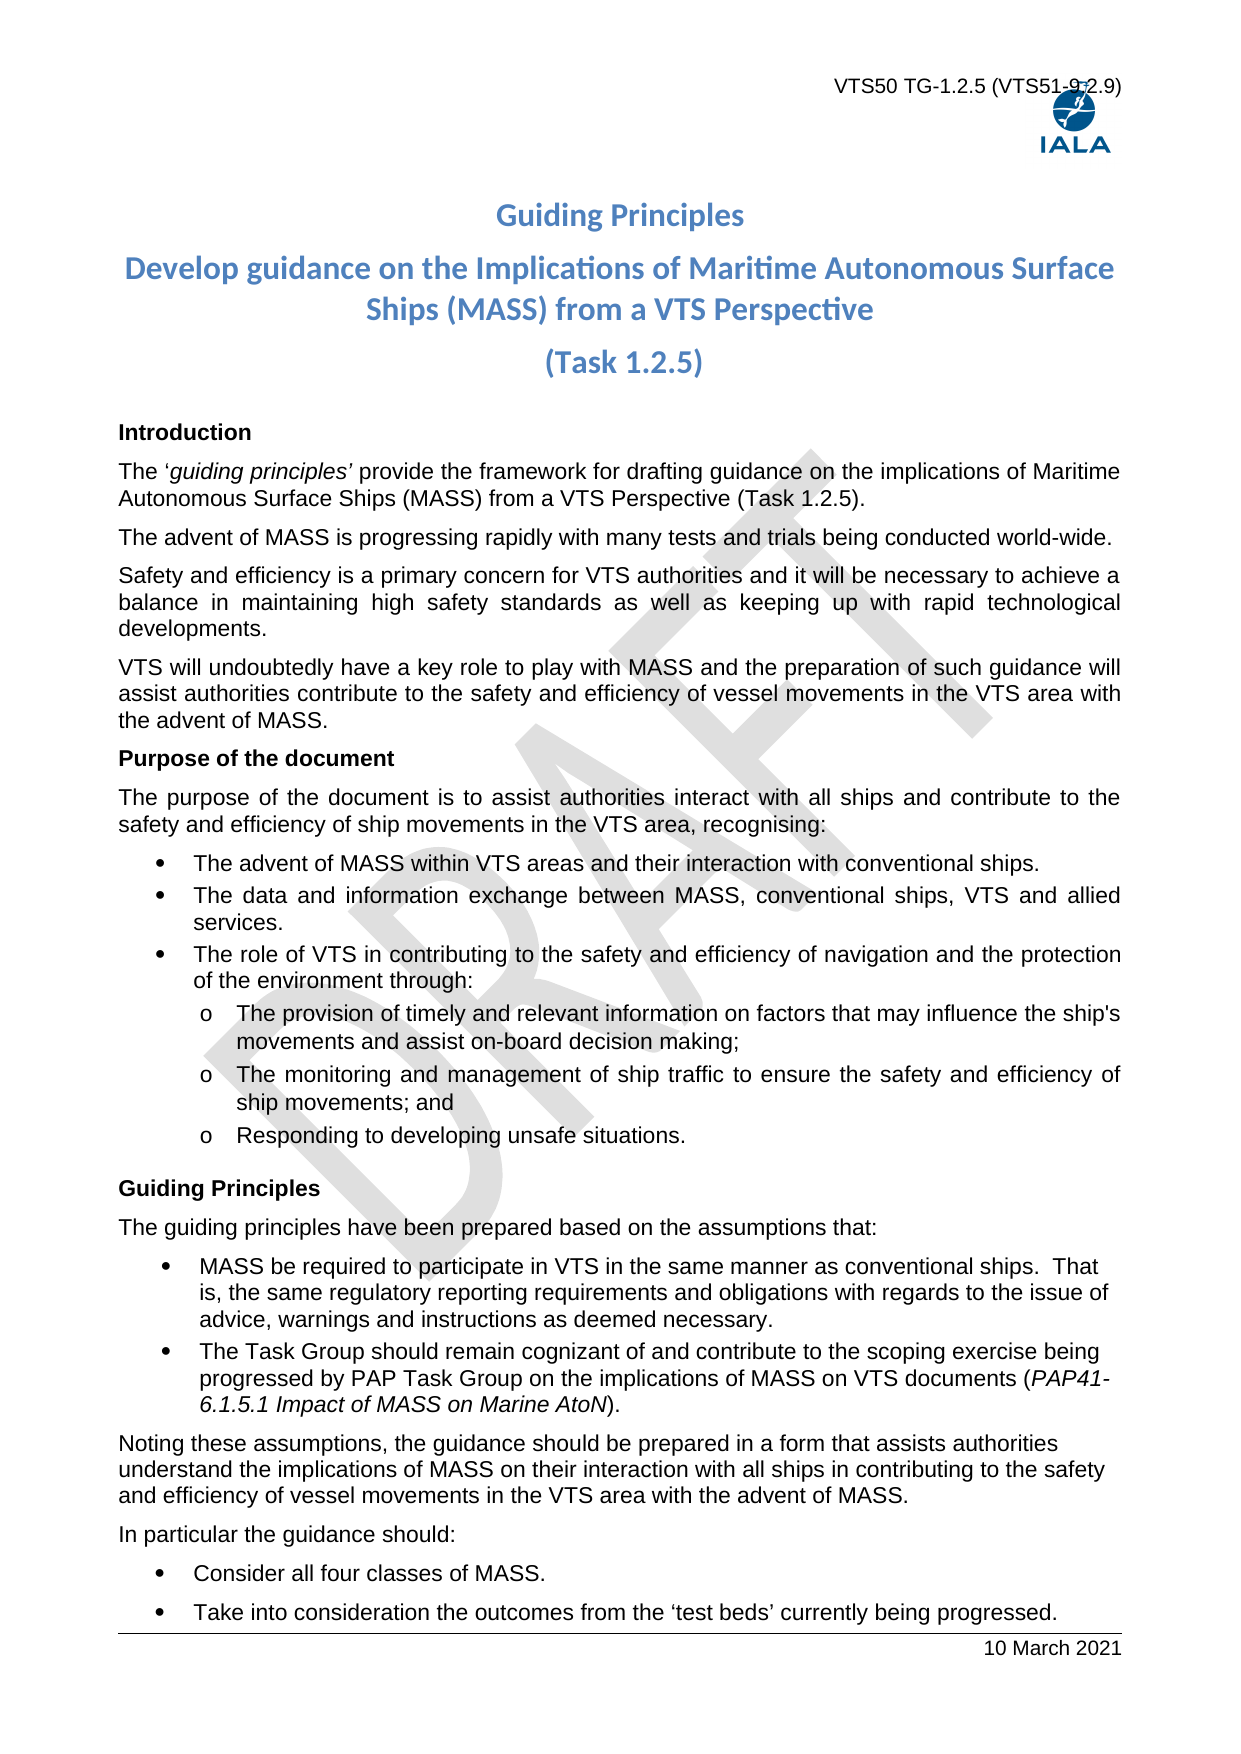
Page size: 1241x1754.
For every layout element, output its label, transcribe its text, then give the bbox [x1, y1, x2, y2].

list The advent of MASS within VTS areas and their interaction with conventional ships. [156, 849, 1122, 876]
text Introduction [118, 419, 1122, 446]
text Guiding Principles [118, 123, 1122, 235]
text VTS will undoubtedly have a key role to play with MASS and the preparation of such guidance will assist authorities contribute to the safety and efficiency of vessel movements in the VTS area with the advent of MASS. [118, 654, 1122, 733]
text Safety and efficiency is a primary concern for VTS authorities and it will be necessary to achieve a balance in maintaining high safety standards as well as keeping up with rapid technological developments. [118, 562, 1122, 641]
text The advent of MASS is progressing rapidly with many tests and trials being conducted world-wide. [118, 523, 1122, 550]
list Responding to developing unsafe situations. [199, 1122, 1122, 1150]
text The purpose of the document is to assist authorities interact with all ships and contribute to the safety and efficiency of ship movements in the VTS area, recognising: [118, 784, 1122, 837]
list The monitoring and management of ship traffic to ensure the safety and efficiency of ship movements; and [199, 1061, 1122, 1116]
text The ‘guiding principles’ provide the framework for drafting guidance on the implications of Maritime Autonomous Surface Ships (MASS) from a VTS Perspective (Task 1.2.5). [118, 458, 1122, 511]
list MASS be required to participate in VTS in the same manner as conventional ships. That is, the same regulatory reporting requirements and obligations with regards to the issue of advice, warnings and instructions as deemed necessary. [162, 1253, 1122, 1332]
text Develop guidance on the Implications of Maritime Autonomous Surface Ships (MASS) from a VTS Perspective [118, 247, 1122, 329]
text Noting these assumptions, the guidance should be prepared in a form that assists authorities understand the implications of MASS on their interaction with all ships in contributing to the safety and efficiency of vessel movements in the VTS area with the advent of MASS. [118, 1430, 1122, 1509]
picture [1025, 73, 1123, 169]
text (Task 1.2.5) [118, 341, 1122, 382]
list The role of VTS in contributing to the safety and efficiency of navigation and the protection of the environment through: [156, 941, 1122, 994]
text In particular the guidance should: [118, 1521, 1122, 1548]
list Consider all four classes of MASS. [156, 1560, 1122, 1587]
list The provision of timely and relevant information on factors that may influence the ship's movements and assist on-board decision making; [199, 1000, 1122, 1055]
text The guiding principles have been prepared based on the assumptions that: [118, 1214, 1122, 1240]
list The Task Group should remain cognizant of and contribute to the scoping exercise being progressed by PAP Task Group on the implications of MASS on VTS documents (PAP41-6.1.5.1 Impact of MASS on Marine AtoN). [162, 1338, 1122, 1417]
text Guiding Principles [118, 1175, 1122, 1202]
text Purpose of the document [118, 745, 1122, 772]
list The data and information exchange between MASS, conventional ships, VTS and allied services. [156, 882, 1122, 935]
list Take into consideration the outcomes from the ‘test beds’ currently being progressed. [156, 1599, 1122, 1625]
